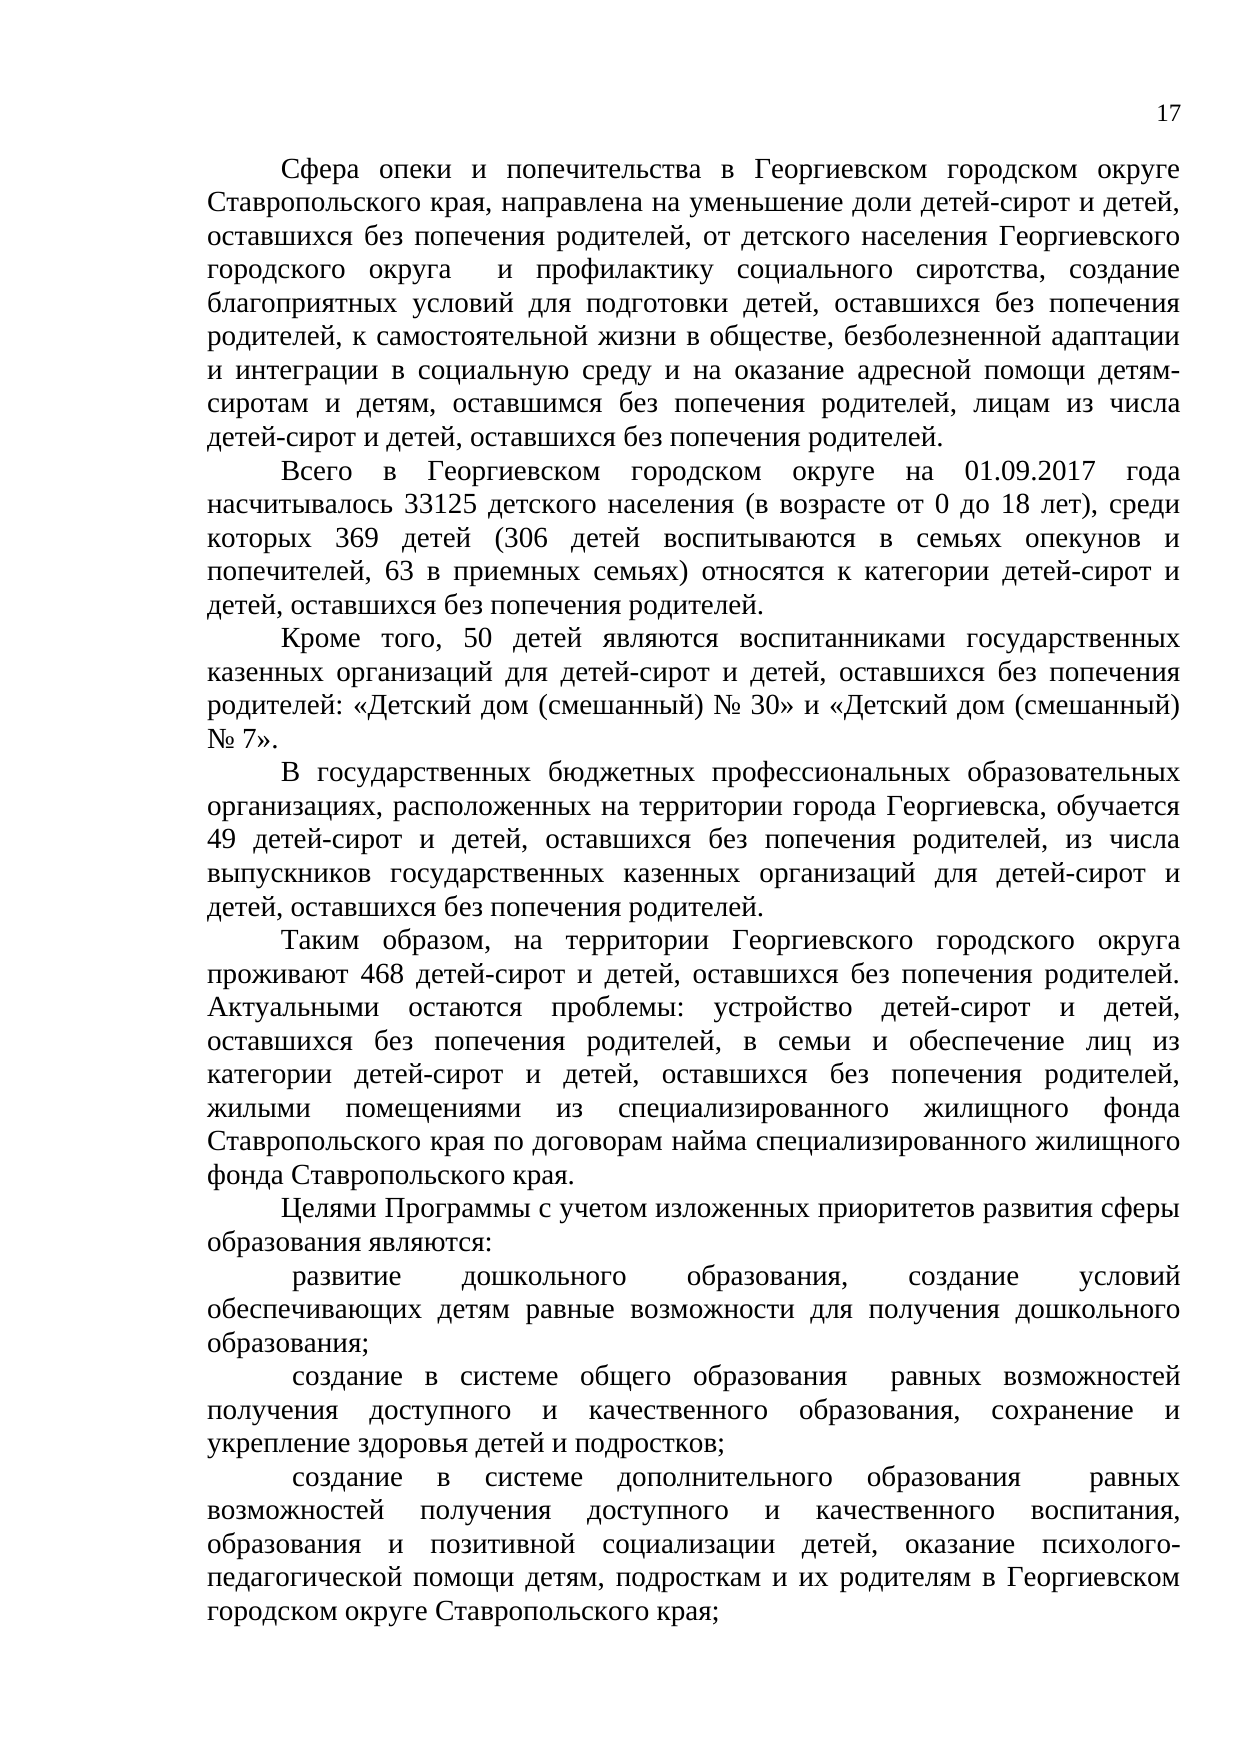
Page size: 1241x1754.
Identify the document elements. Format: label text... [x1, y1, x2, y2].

text Сфера опеки и попечительства в Георгиевском городском округе Ставропольского края, направлена на уменьшение доли детей-сирот и детей, оставшихся без попечения родителей, от детского населения Георгиевского городского округа и профилактику социального сиротства, создание благоприятных условий для подготовки детей, оставшихся без попечения родителей, к самостоятельной жизни в обществе, безболезненной адаптации и интеграции в социальную среду и на оказание адресной помощи детям-сиротам и детям, оставшимся без попечения родителей, лицам из числа детей-сирот и детей, оставшихся без попечения родителей. [207, 151, 1181, 453]
text создание в системе общего образования равных возможностей получения доступного и качественного образования, cохранение и укрепление здоровья детей и подростков; [207, 1358, 1181, 1459]
text Таким образом, на территории Георгиевского городского округа проживают 468 детей-сирот и детей, оставшихся без попечения родителей. Актуальными остаются проблемы: устройство детей-сирот и детей, оставшихся без попечения родителей, в семьи и обеспечение лиц из категории детей-сирот и детей, оставшихся без попечения родителей, жилыми помещениями из специализированного жилищного фонда Ставропольского края по договорам найма специализированного жилищного фонда Ставропольского края. [207, 922, 1181, 1191]
text В государственных бюджетных профессиональных образовательных организациях, расположенных на территории города Георгиевска, обучается 49 детей-сирот и детей, оставшихся без попечения родителей, из числа выпускников государственных казенных организаций для детей-сирот и детей, оставшихся без попечения родителей. [207, 754, 1181, 922]
text Кроме того, 50 детей являются воспитанниками государственных казенных организаций для детей-сирот и детей, оставшихся без попечения родителей: «Детский дом (смешанный) № 30» и «Детский дом (смешанный) № 7». [207, 620, 1181, 754]
text развитие дошкольного образования, создание условий обеспечивающих детям равные возможности для получения дошкольного образования; [207, 1258, 1181, 1358]
text создание в системе дополнительного образования равных возможностей получения доступного и качественного воспитания, образования и позитивной социализации детей, оказание психолого-педагогической помощи детям, подросткам и их родителям в Георгиевском городском округе Ставропольского края; [207, 1459, 1181, 1627]
text Всего в Георгиевском городском округе на 01.09.2017 года насчитывалось 33125 детского населения (в возрасте от 0 до 18 лет), среди которых 369 детей (306 детей воспитываются в семьях опекунов и попечителей, 63 в приемных семьях) относятся к категории детей-сирот и детей, оставшихся без попечения родителей. [207, 453, 1181, 620]
text Целями Программы с учетом изложенных приоритетов развития сферы образования являются: [207, 1191, 1181, 1258]
